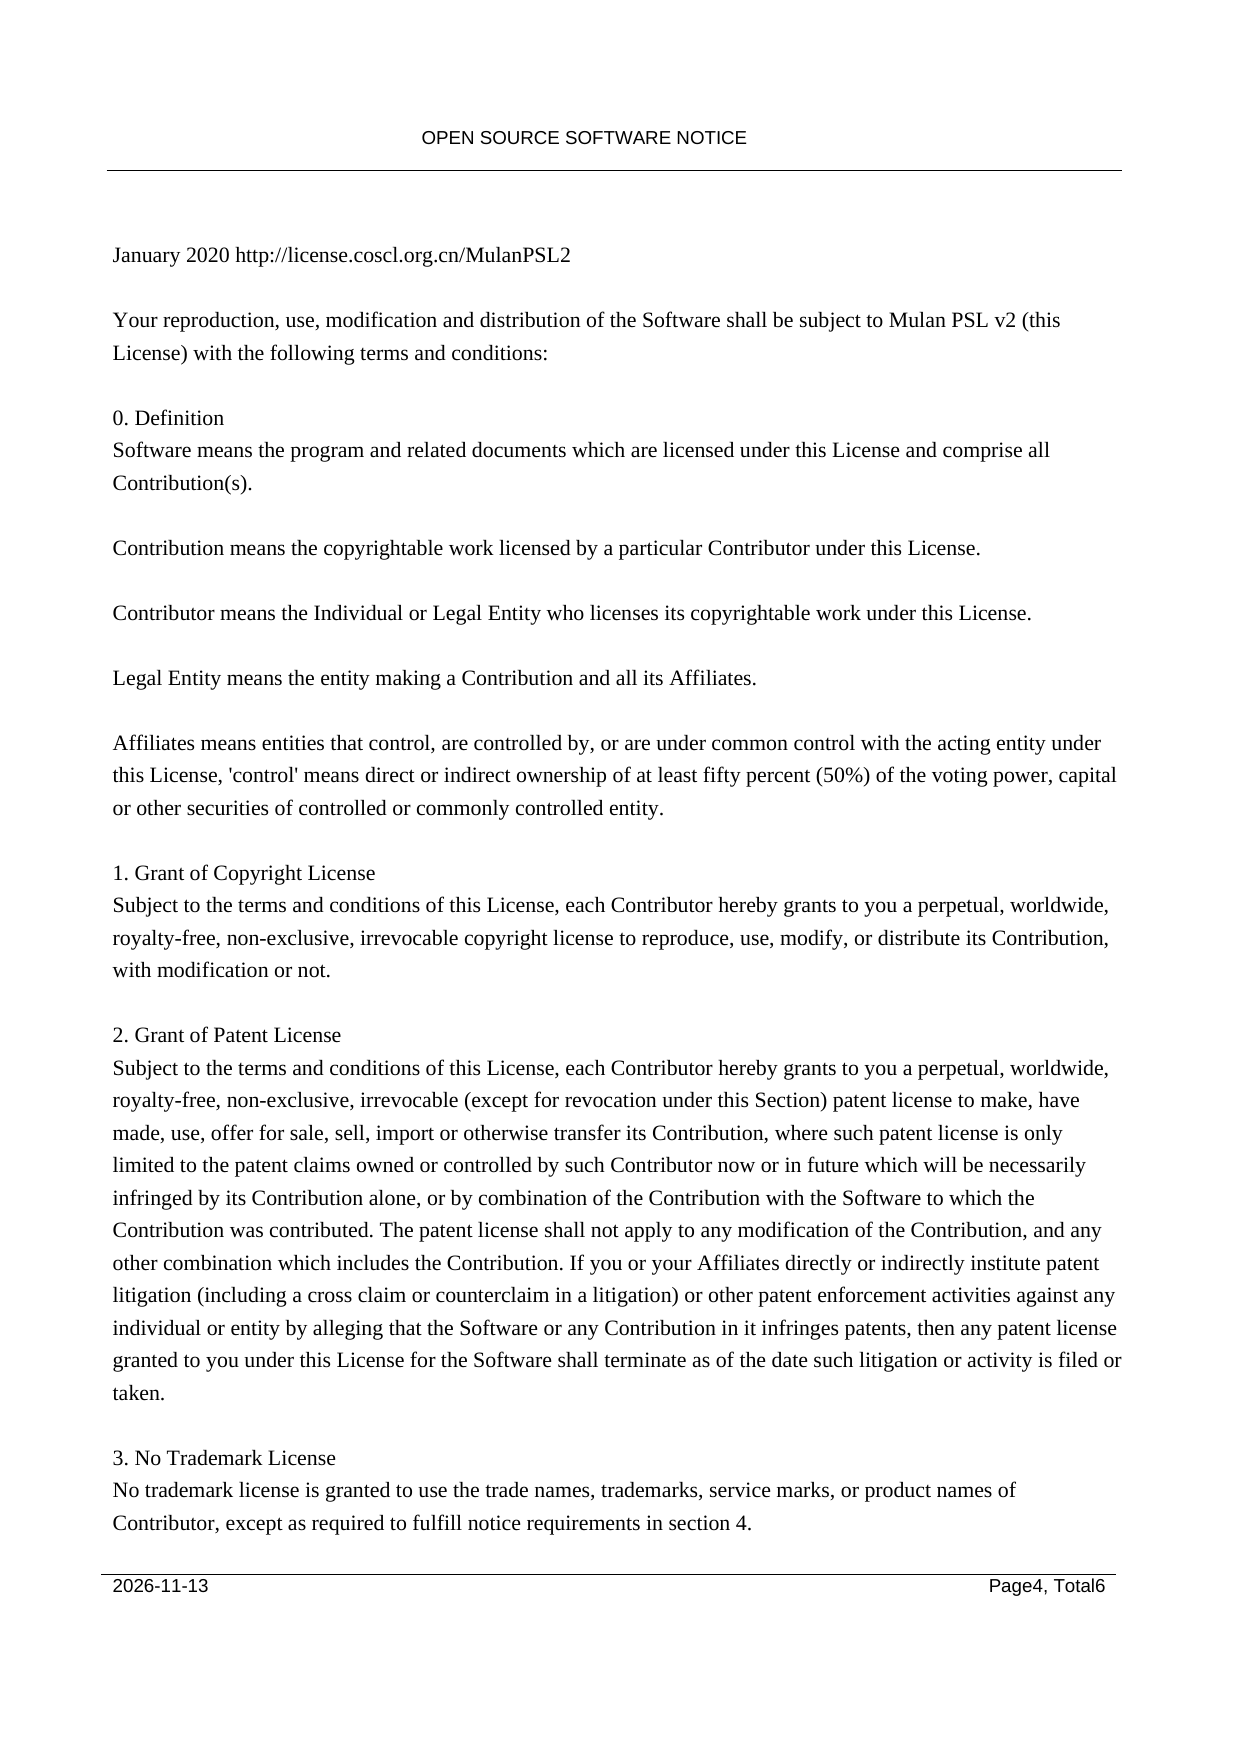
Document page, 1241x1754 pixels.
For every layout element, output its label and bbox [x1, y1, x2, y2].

text [112, 206, 1128, 1539]
